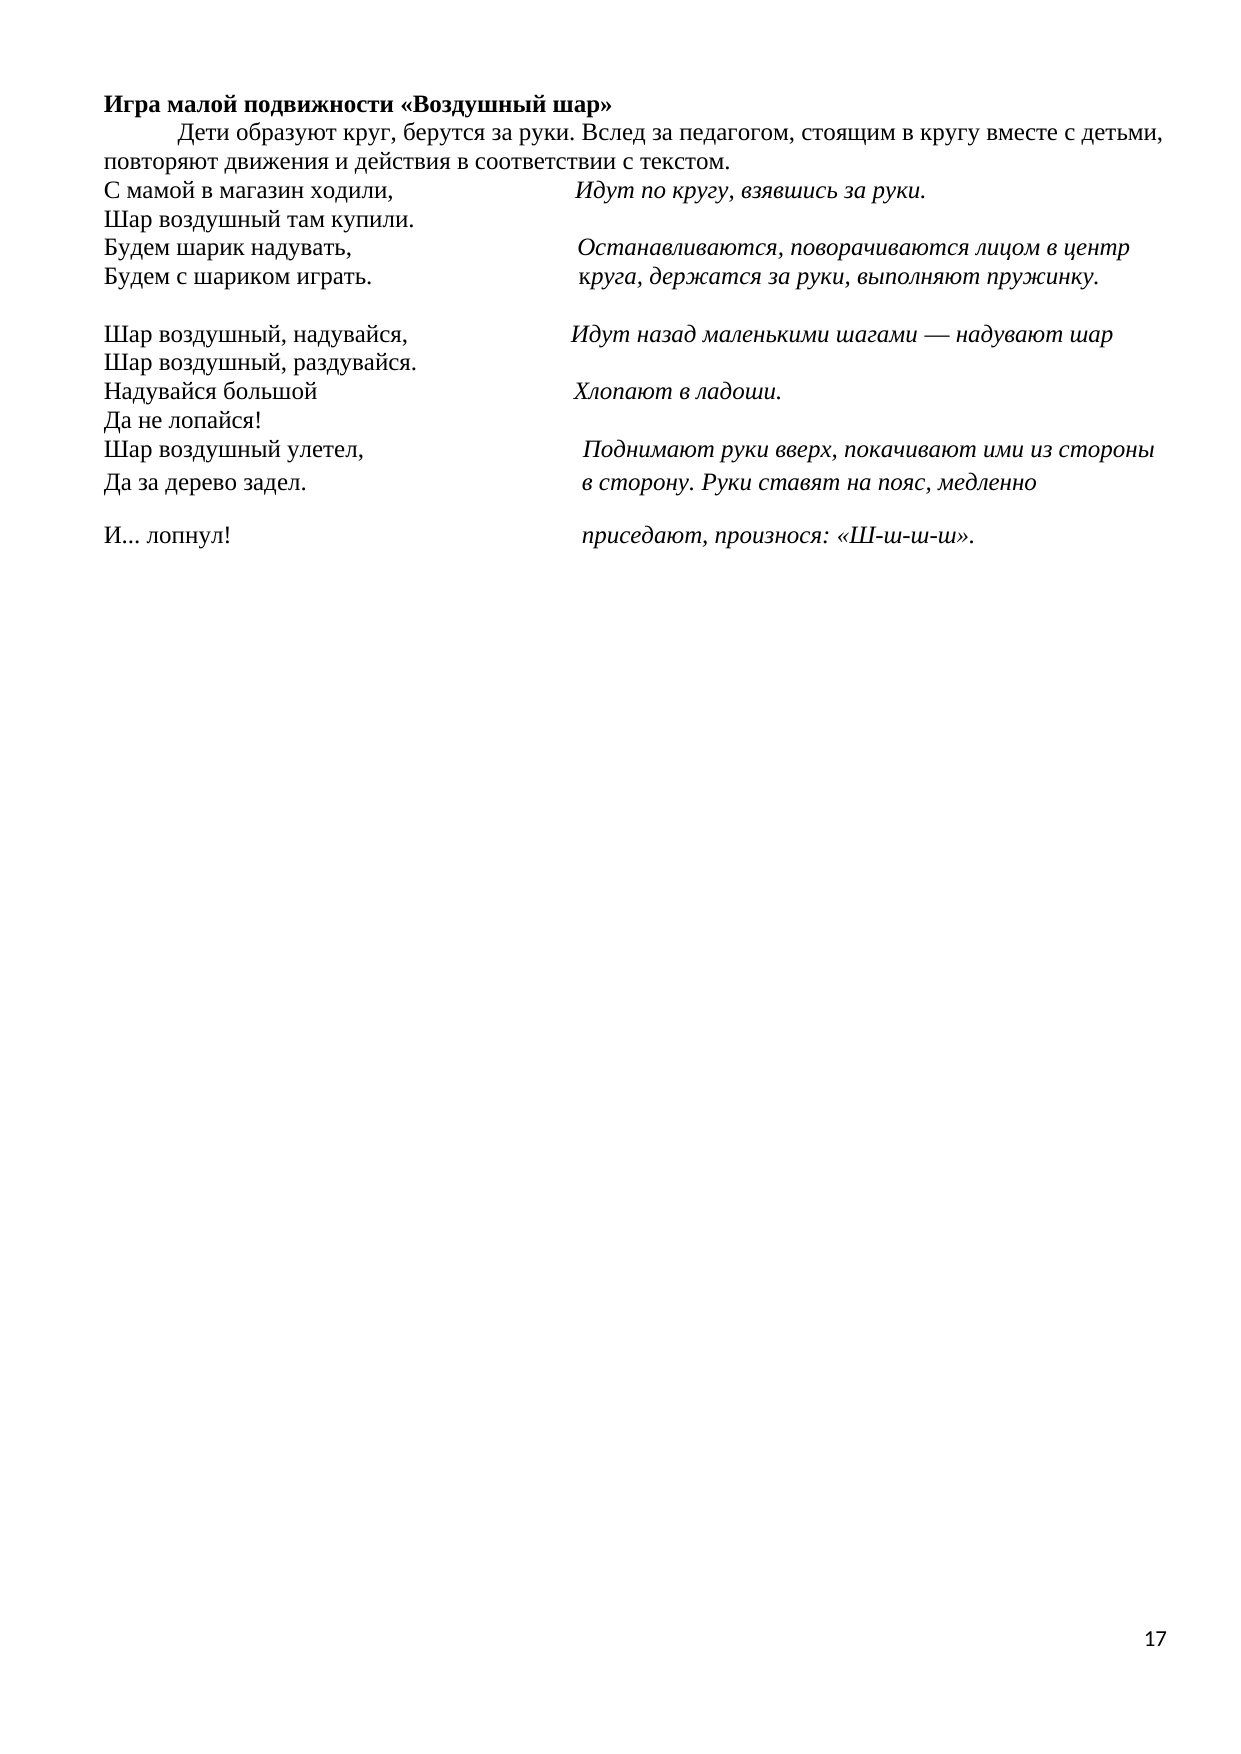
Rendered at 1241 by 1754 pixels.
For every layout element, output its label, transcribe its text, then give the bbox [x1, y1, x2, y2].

text Дети образуют круг, берутся за руки. Вслед за педагогом, стоящим в кругу вместе с детьми, повторяют движения и действия в соответствии с текстом. [103, 117, 1167, 175]
text Будем с шариком играть. круга, держатся за руки, выполняют пружинку. [103, 261, 1167, 290]
text Игра малой подвижности «Воздушный шар» [103, 89, 1167, 117]
text Шар воздушный улетел, Поднимают руки вверх, покачивают ими из стороны Да за дерево задел. в сторону. Руки ставят на пояс, медленно [103, 434, 1167, 495]
text Да не лопайся! [103, 405, 1167, 434]
text Шар воздушный, надувайся, Идут назад маленькими шагами — надувают шар [103, 319, 1167, 347]
text И... лопнул! приседают, произнося: «Ш-ш-ш-ш». [103, 521, 1167, 549]
text Будем шарик надувать, Останавливаются, поворачиваются лицом в центр [103, 232, 1167, 261]
text С мамой в магазин ходили, Идут по кругу, взявшись за руки. [103, 175, 1167, 204]
text Надувайся большой Хлопают в ладоши. [103, 376, 1167, 405]
text Шар воздушный, раздувайся. [103, 347, 1167, 376]
text Шар воздушный там купили. [103, 204, 1167, 232]
